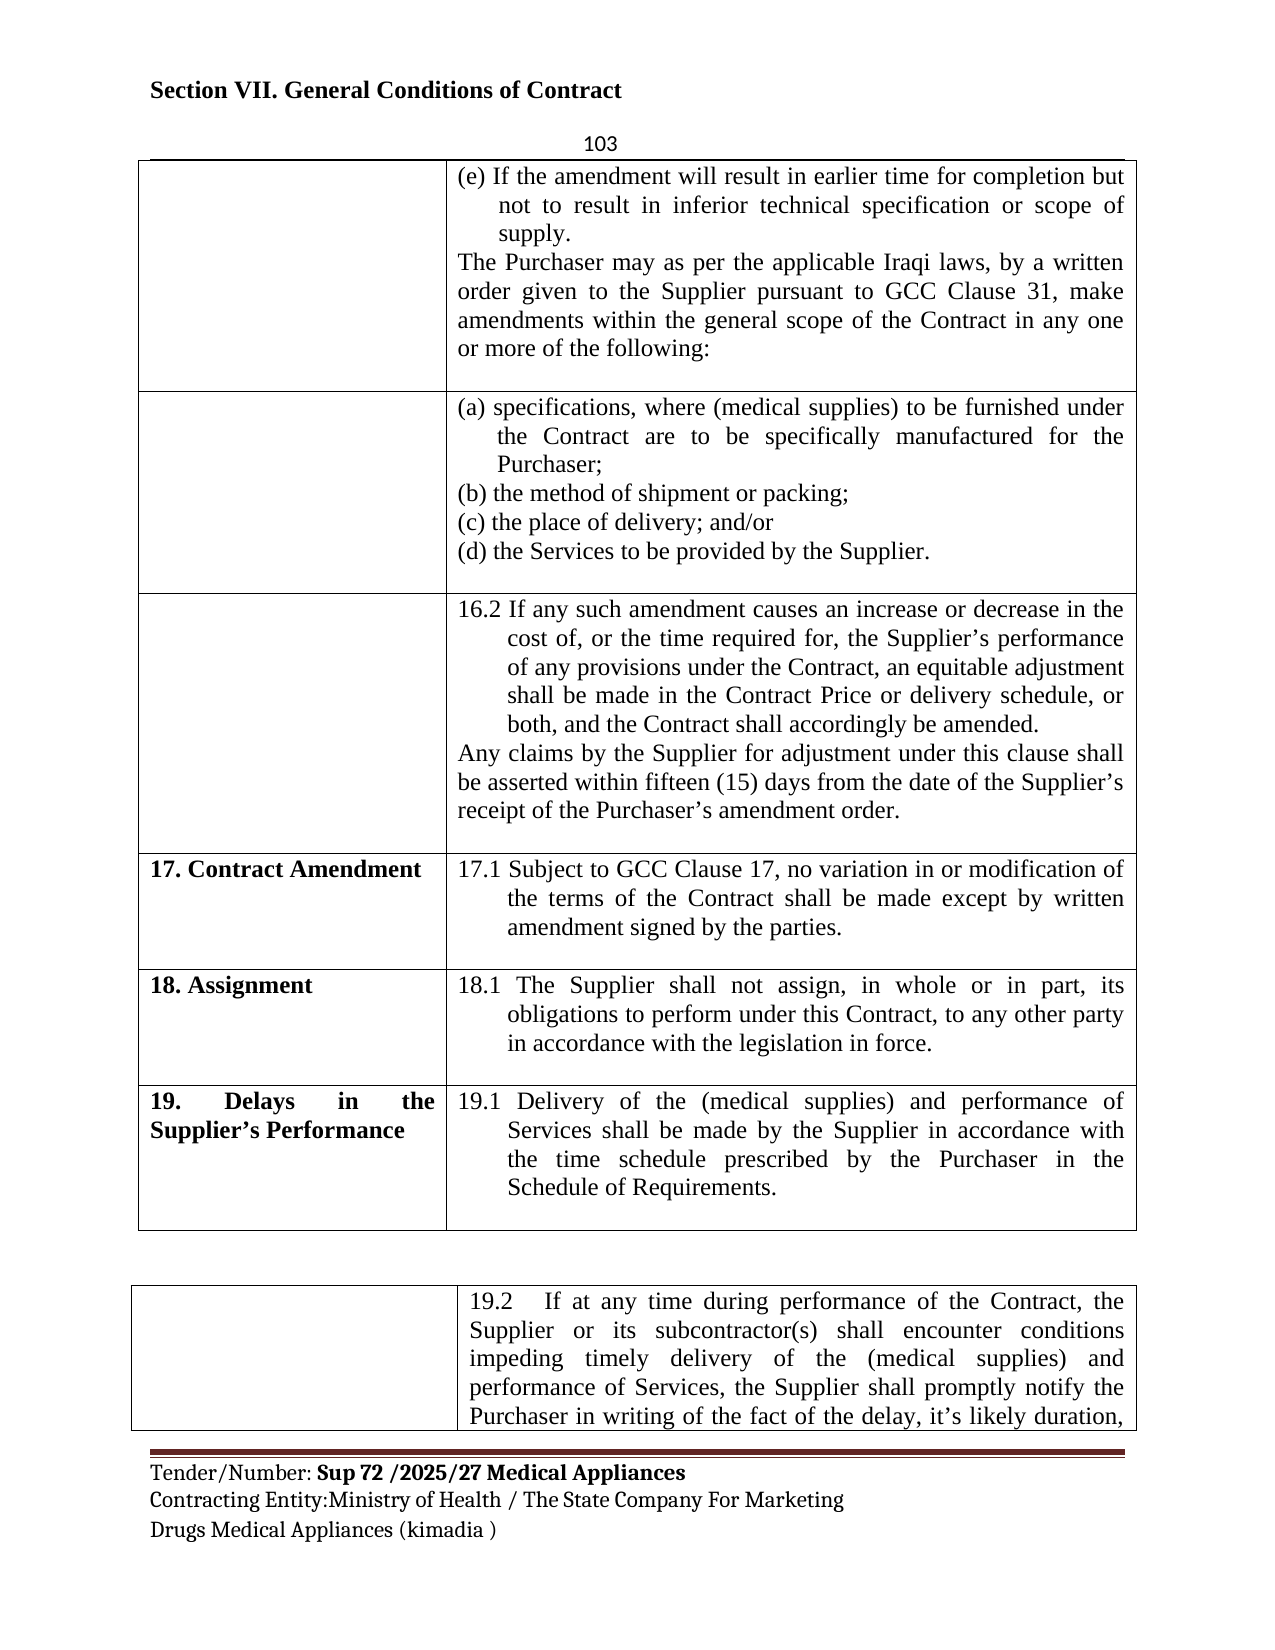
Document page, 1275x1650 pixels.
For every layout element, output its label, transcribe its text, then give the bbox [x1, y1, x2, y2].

table_cell [139, 392, 446, 593]
table_cell 18.1 The Supplier shall not assign, in whole or in part, its obligations to perform under this Contract, to any other party in accordance with the legislation in force. [447, 970, 1136, 1085]
table_cell 19. Delays in the Supplier’s Performance [139, 1086, 446, 1230]
table_header [132, 1286, 457, 1430]
table_cell 19.1 Delivery of the (medical supplies) and performance of Services shall be made by the Supplier in accordance with the time schedule prescribed by the Purchaser in the Schedule of Requirements. [447, 1086, 1136, 1230]
table_cell 18. Assignment [139, 970, 446, 1085]
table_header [458, 1286, 1136, 1430]
table_cell 17.1 Subject to GCC Clause 17, no variation in or modification of the terms of the Contract shall be made except by written amendment signed by the parties. [447, 854, 1136, 969]
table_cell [139, 161, 446, 391]
table_cell 17. Contract Amendment [139, 854, 446, 969]
table_cell (a) specifications, where (medical supplies) to be furnished under the Contract are to be specifically manufactured for the Purchaser; (b) the method of shipment or packing; (c) the place of delivery; and/or (d) the Services to be provided by the Supplier. [447, 392, 1136, 593]
table_cell [139, 594, 446, 853]
table_cell 16.2 If any such amendment causes an increase or decrease in the cost of, or the time required for, the Supplier’s performance of any provisions under the Contract, an equitable adjustment shall be made in the Contract Price or delivery schedule, or both, and the Contract shall accordingly be amended. Any claims by the Supplier for adjustment under this clause shall be asserted within fifteen (15) days from the date of the Supplier’s receipt of the Purchaser’s amendment order. [447, 594, 1136, 853]
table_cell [447, 161, 1136, 391]
